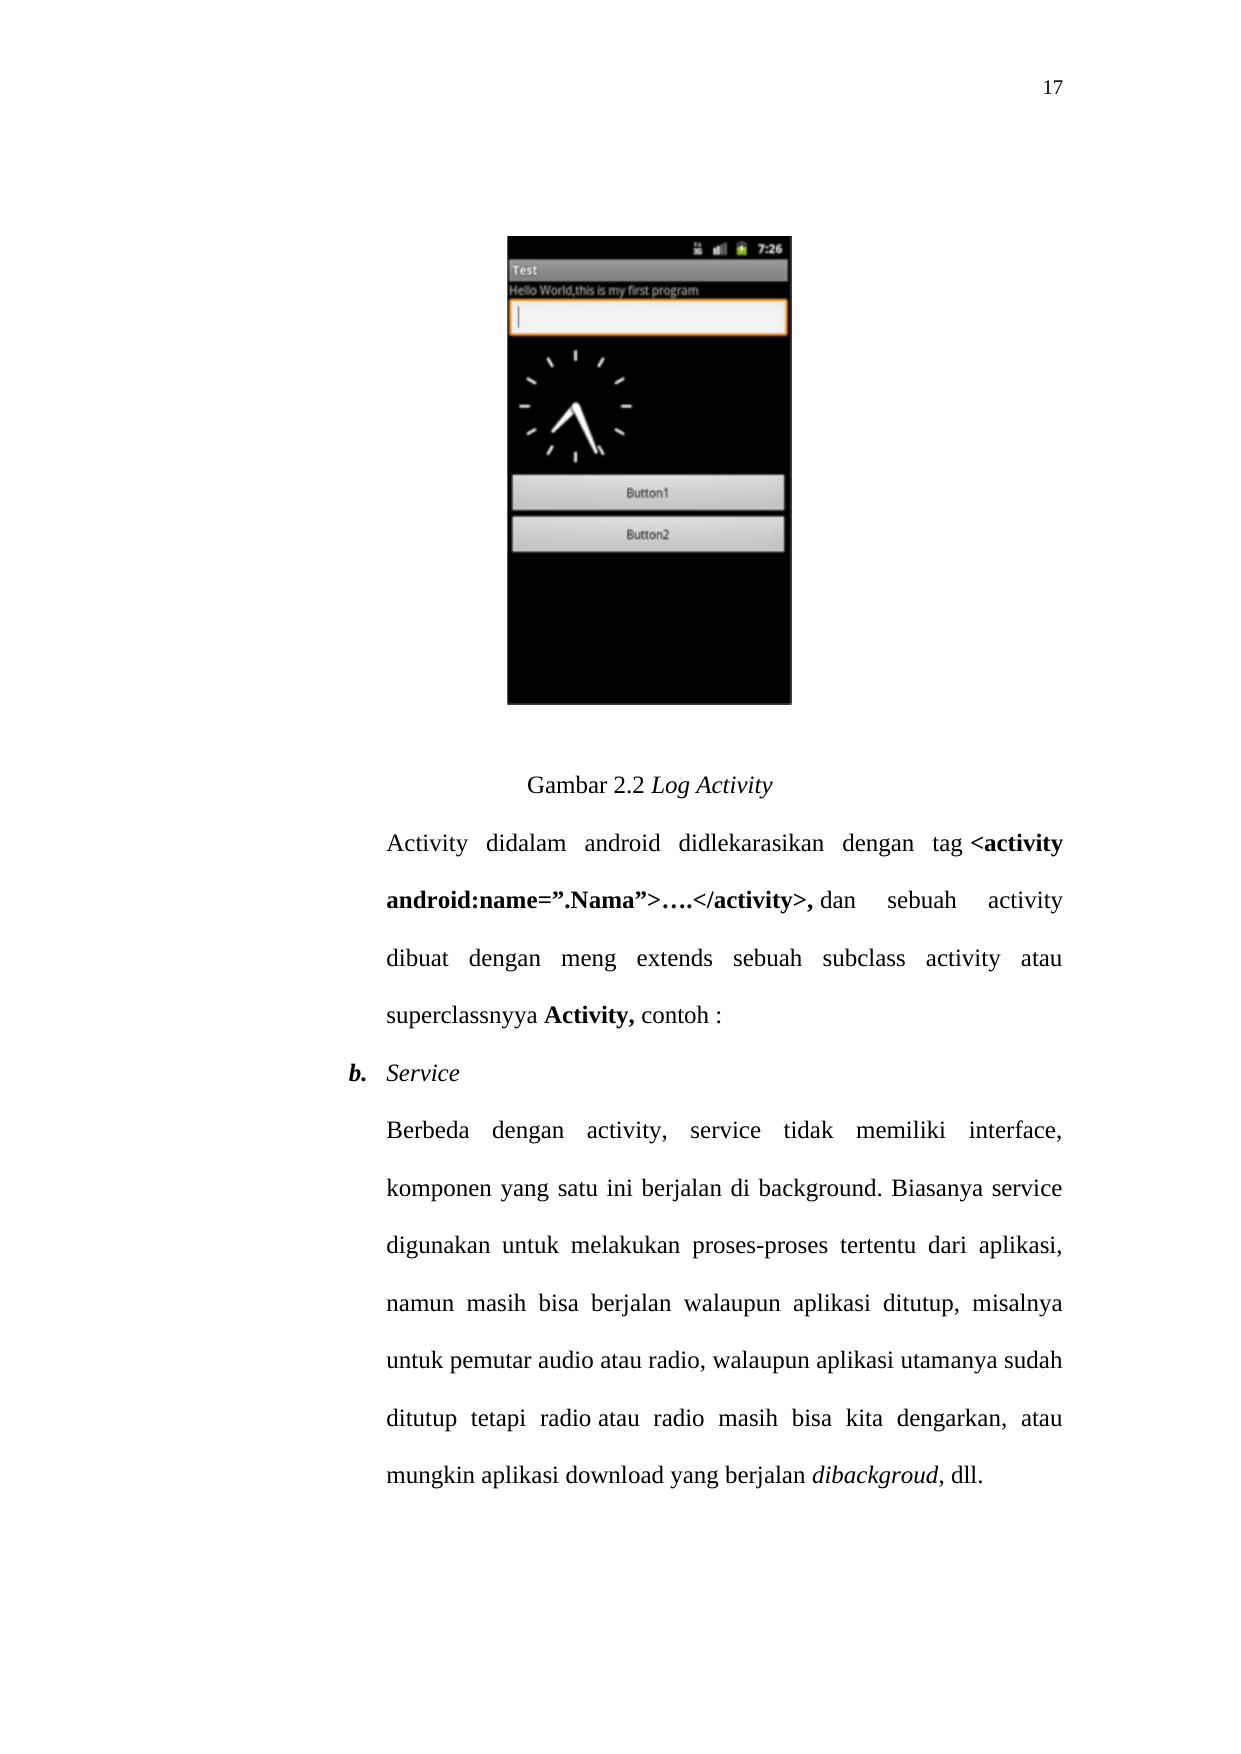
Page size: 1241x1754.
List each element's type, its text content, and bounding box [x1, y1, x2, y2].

text Gambar 2.2 Log Activity [236, 771, 1063, 799]
text Activity didalam android didlekarasikan dengan tag <activity android:name=”.Nama”>….</activity>, dan sebuah activity dibuat dengan meng extends sebuah subclass activity atau superclassnyya Activity, contoh : [386, 828, 1063, 1029]
text Berbeda dengan activity, service tidak memiliki interface, komponen yang satu ini berjalan di background. Biasanya service digunakan untuk melakukan proses-proses tertentu dari aplikasi, namun masih bisa berjalan walaupun aplikasi ditutup, misalnya untuk pemutar audio atau radio, walaupun aplikasi utamanya sudah ditutup tetapi radio atau radio masih bisa kita dengarkan, atau mungkin aplikasi download yang berjalan dibackgroud, dll. [386, 1116, 1063, 1489]
picture [507, 236, 792, 705]
list Service [349, 1058, 1063, 1087]
